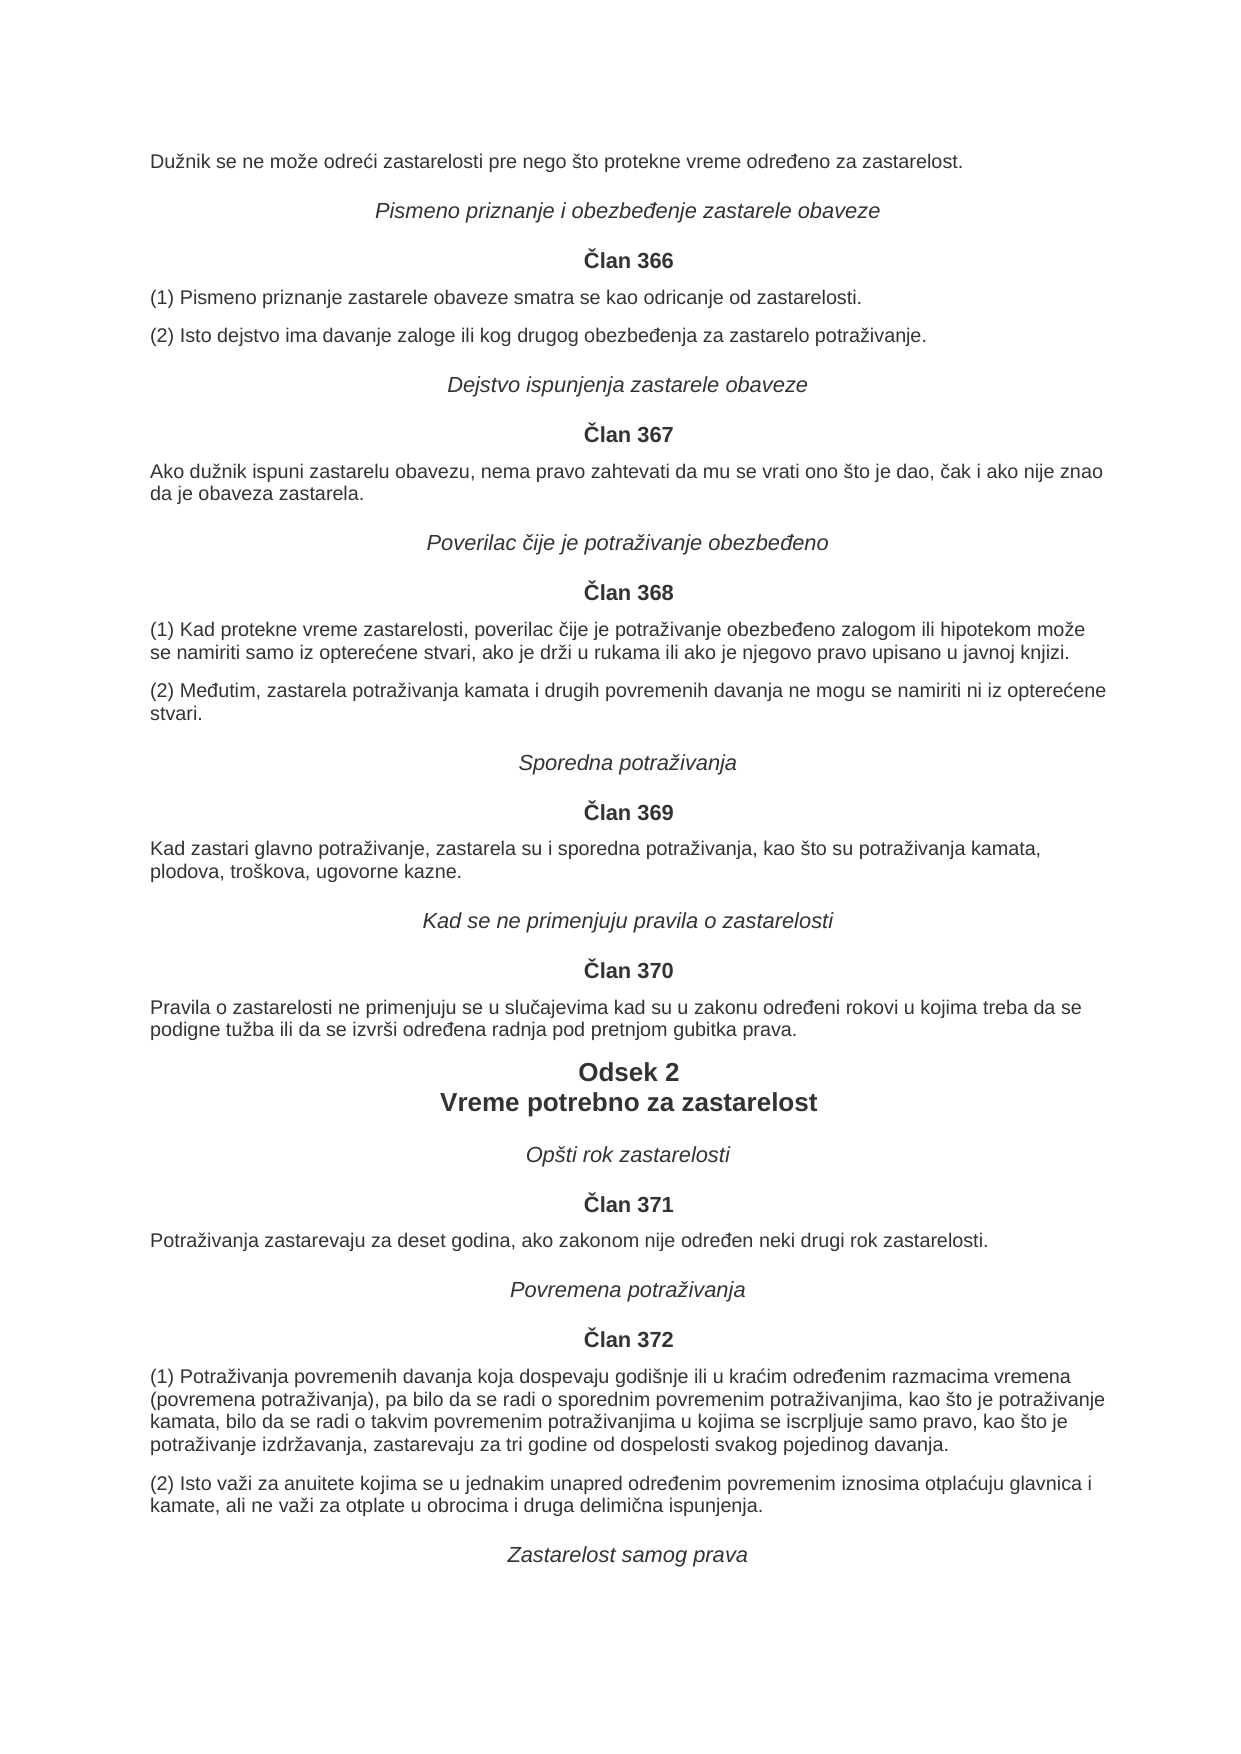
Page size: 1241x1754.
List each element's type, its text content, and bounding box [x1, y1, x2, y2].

text Član 369 [150, 799, 1107, 825]
text Član 368 [150, 580, 1107, 605]
text Povremena potraživanja [150, 1277, 1107, 1302]
text Član 371 [150, 1192, 1107, 1217]
text Dejstvo ispunjenja zastarele obaveze [150, 372, 1107, 397]
text Ako dužnik ispuni zastarelu obavezu, nema pravo zahtevati da mu se vrati ono što je dao, čak i ako nije znao da je obaveza zastarela. [150, 459, 1107, 505]
text (2) Isto dejstvo ima davanje zaloge ili kog drugog obezbeđenja za zastarelo potraživanje. [150, 324, 1107, 347]
text Član 370 [150, 958, 1107, 983]
text Sporedna potraživanja [150, 749, 1107, 774]
text Član 366 [150, 248, 1107, 273]
text (2) Međutim, zastarela potraživanja kamata i drugih povremenih davanja ne mogu se namiriti ni iz opterećene stvari. [150, 679, 1107, 724]
text Dužnik se ne može odreći zastarelosti pre nego što protekne vreme određeno za zastarelost. [150, 150, 1107, 173]
text Pravila o zastarelosti ne primenjuju se u slučajevima kad su u zakonu određeni rokovi u kojima treba da se podigne tužba ili da se izvrši određena radnja pod pretnjom gubitka prava. [150, 996, 1107, 1041]
text Zastarelost samog prava [150, 1542, 1107, 1567]
text Poverilac čije je potraživanje obezbeđeno [150, 530, 1107, 555]
text Član 367 [150, 422, 1107, 447]
text Član 372 [150, 1327, 1107, 1352]
text Potraživanja zastarevaju za deset godina, ako zakonom nije određen neki drugi rok zastarelosti. [150, 1229, 1107, 1252]
text Odsek 2 [150, 1057, 1107, 1087]
text (2) Isto važi za anuitete kojima se u jednakim unapred određenim povremenim iznosima otplaćuju glavnica i kamate, ali ne važi za otplate u obrocima i druga delimična ispunjenja. [150, 1471, 1107, 1517]
text (1) Potraživanja povremenih davanja koja dospevaju godišnje ili u kraćim određenim razmacima vremena (povremena potraživanja), pa bilo da se radi o sporednim povremenim potraživanjima, kao što je potraživanje kamata, bilo da se radi o takvim povremenim potraživanjima u kojima se iscrpljuje samo pravo, kao što je potraživanje izdržavanja, zastarevaju za tri godine od dospelosti svakog pojedinog davanja. [150, 1365, 1107, 1456]
text Kad zastari glavno potraživanje, zastarela su i sporedna potraživanja, kao što su potraživanja kamata, plodova, troškova, ugovorne kazne. [150, 837, 1107, 883]
text (1) Pismeno priznanje zastarele obaveze smatra se kao odricanje od zastarelosti. [150, 286, 1107, 308]
text Opšti rok zastarelosti [150, 1141, 1107, 1167]
text Pismeno priznanje i obezbeđenje zastarele obaveze [150, 198, 1107, 223]
text Vreme potrebno za zastarelost [150, 1087, 1107, 1116]
text Kad se ne primenjuju pravila o zastarelosti [150, 908, 1107, 933]
text (1) Kad protekne vreme zastarelosti, poverilac čije je potraživanje obezbeđeno zalogom ili hipotekom može se namiriti samo iz opterećene stvari, ako je drži u rukama ili ako je njegovo pravo upisano u javnoj knjizi. [150, 618, 1107, 663]
